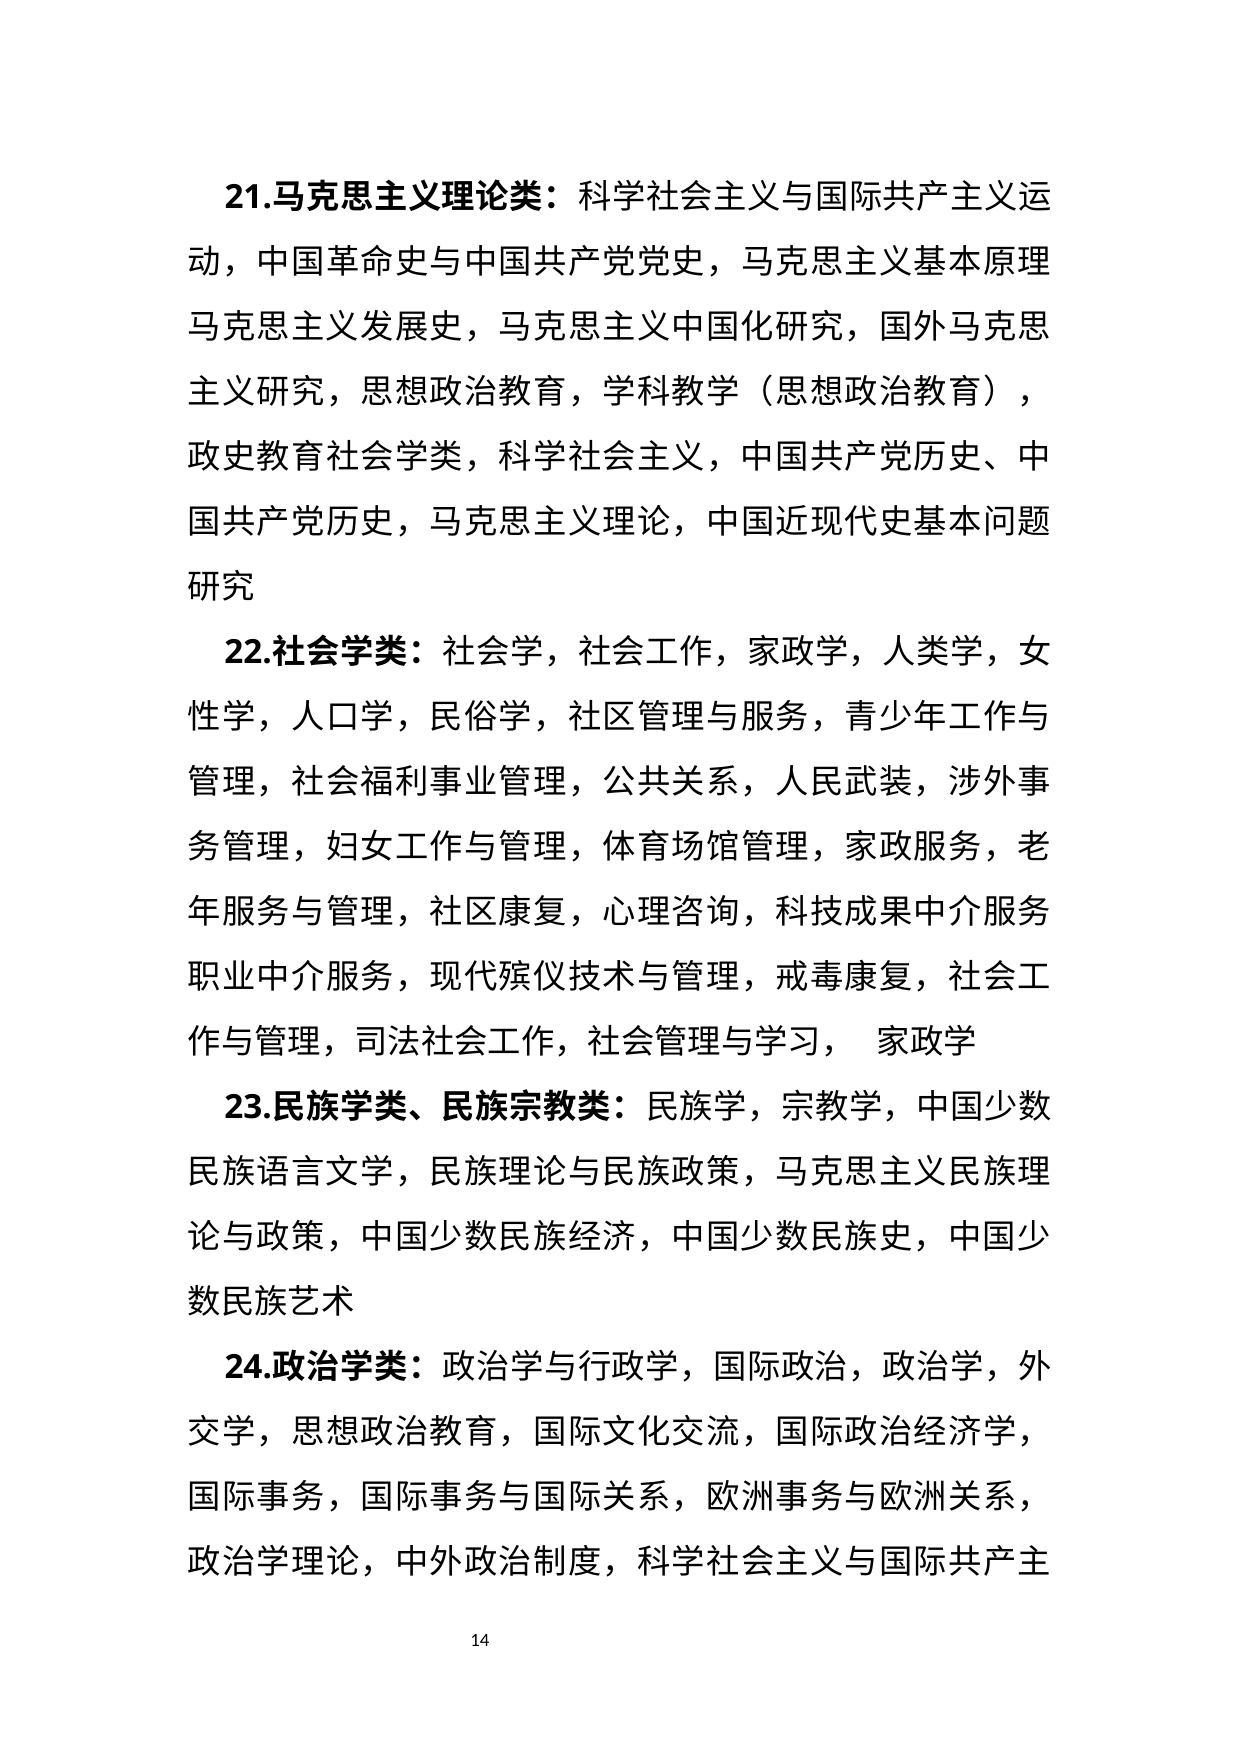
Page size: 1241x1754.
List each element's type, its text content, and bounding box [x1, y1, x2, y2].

text 23.民族学类、民族宗教类：民族学，宗教学，中国少数民族语言文学，民族理论与民族政策，马克思主义民族理论与政策，中国少数民族经济，中国少数民族史，中国少数民族艺术 [187, 1072, 1053, 1332]
text 21.马克思主义理论类：科学社会主义与国际共产主义运动，中国革命史与中国共产党党史，马克思主义基本原理，马克思主义发展史，马克思主义中国化研究，国外马克思主义研究，思想政治教育，学科教学（思想政治教育），政史教育社会学类，科学社会主义，中国共产党历史、中国共产党历史，马克思主义理论，中国近现代史基本问题研究 [187, 162, 1053, 617]
text 22.社会学类：社会学，社会工作，家政学，人类学，女性学，人口学，民俗学，社区管理与服务，青少年工作与管理，社会福利事业管理，公共关系，人民武装，涉外事务管理，妇女工作与管理，体育场馆管理，家政服务，老年服务与管理，社区康复，心理咨询，科技成果中介服务，职业中介服务，现代殡仪技术与管理，戒毒康复，社会工作与管理，司法社会工作，社会管理与学习， 家政学 [187, 617, 1053, 1072]
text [187, 1332, 1053, 1592]
